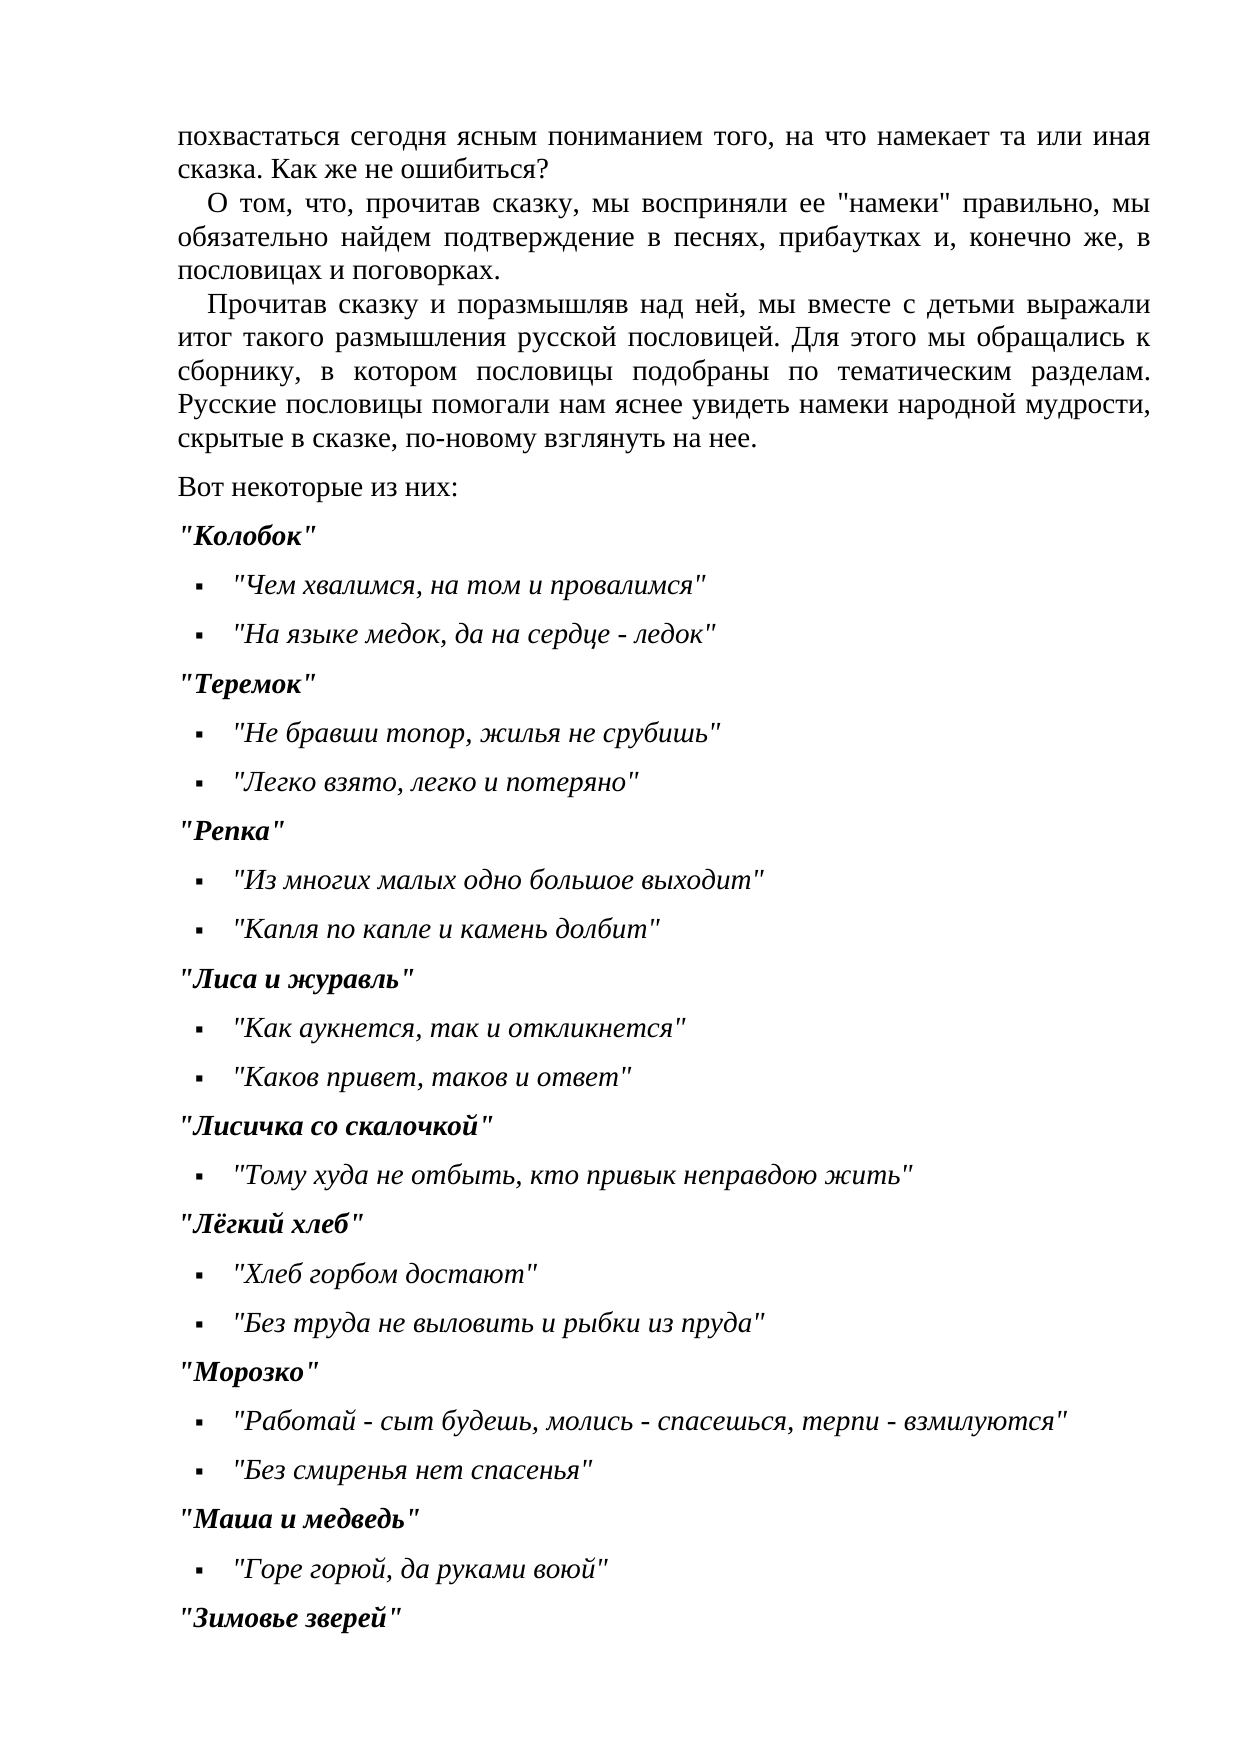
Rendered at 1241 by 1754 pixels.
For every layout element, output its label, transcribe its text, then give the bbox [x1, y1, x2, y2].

text О том, что, прочитав сказку, мы восприняли ее "намеки" правильно, мы обязательно найдем подтверждение в песнях, прибаутках и, конечно же, в пословицах и поговорках. [177, 185, 1152, 286]
list "Легко взято, легко и потеряно" [194, 764, 1152, 798]
list "Не бравши топор, жилья не срубишь" [194, 715, 1152, 748]
list "Из многих малых одно большое выходит" [194, 862, 1152, 896]
list "Чем хвалимся, на том и провалимся" [194, 567, 1152, 601]
list "Хлеб горбом достают" [194, 1256, 1152, 1289]
text "Лиса и журавль" [177, 961, 1152, 994]
text "Зимовье зверей" [177, 1600, 1152, 1633]
list "Без смиренья нет спасенья" [194, 1452, 1152, 1486]
list "Без труда не выловить и рыбки из пруда" [194, 1305, 1152, 1338]
text "Лисичка со скалочкой" [177, 1108, 1152, 1142]
text "Репка" [177, 813, 1152, 847]
text "Лёгкий хлеб" [177, 1207, 1152, 1240]
text "Маша и медведь" [177, 1502, 1152, 1535]
text Вот некоторые из них: [177, 469, 1152, 503]
list "Каков привет, таков и ответ" [194, 1059, 1152, 1093]
text "Колобок" [177, 518, 1152, 552]
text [177, 118, 1152, 185]
list "Тому худа не отбыть, кто привык неправдою жить" [194, 1157, 1152, 1191]
list "На языке медок, да на сердце - ледок" [194, 617, 1152, 650]
list "Как аукнется, так и откликнется" [194, 1010, 1152, 1043]
list "Работай - сыт будешь, молись - спасешься, терпи - взмилуются" [194, 1403, 1152, 1437]
text "Теремок" [177, 666, 1152, 699]
text "Морозко" [177, 1354, 1152, 1388]
text Прочитав сказку и поразмышляв над ней, мы вместе с детьми выражали итог такого размышления русской пословицей. Для этого мы обращались к сборнику, в котором пословицы подобраны по тематическим разделам. Русские пословицы помогали нам яснее увидеть намеки народной мудрости, скрытые в сказке, по-новому взглянуть на нее. [177, 286, 1152, 453]
list "Горе горюй, да руками воюй" [194, 1551, 1152, 1584]
list "Капля по капле и камень долбит" [194, 912, 1152, 945]
